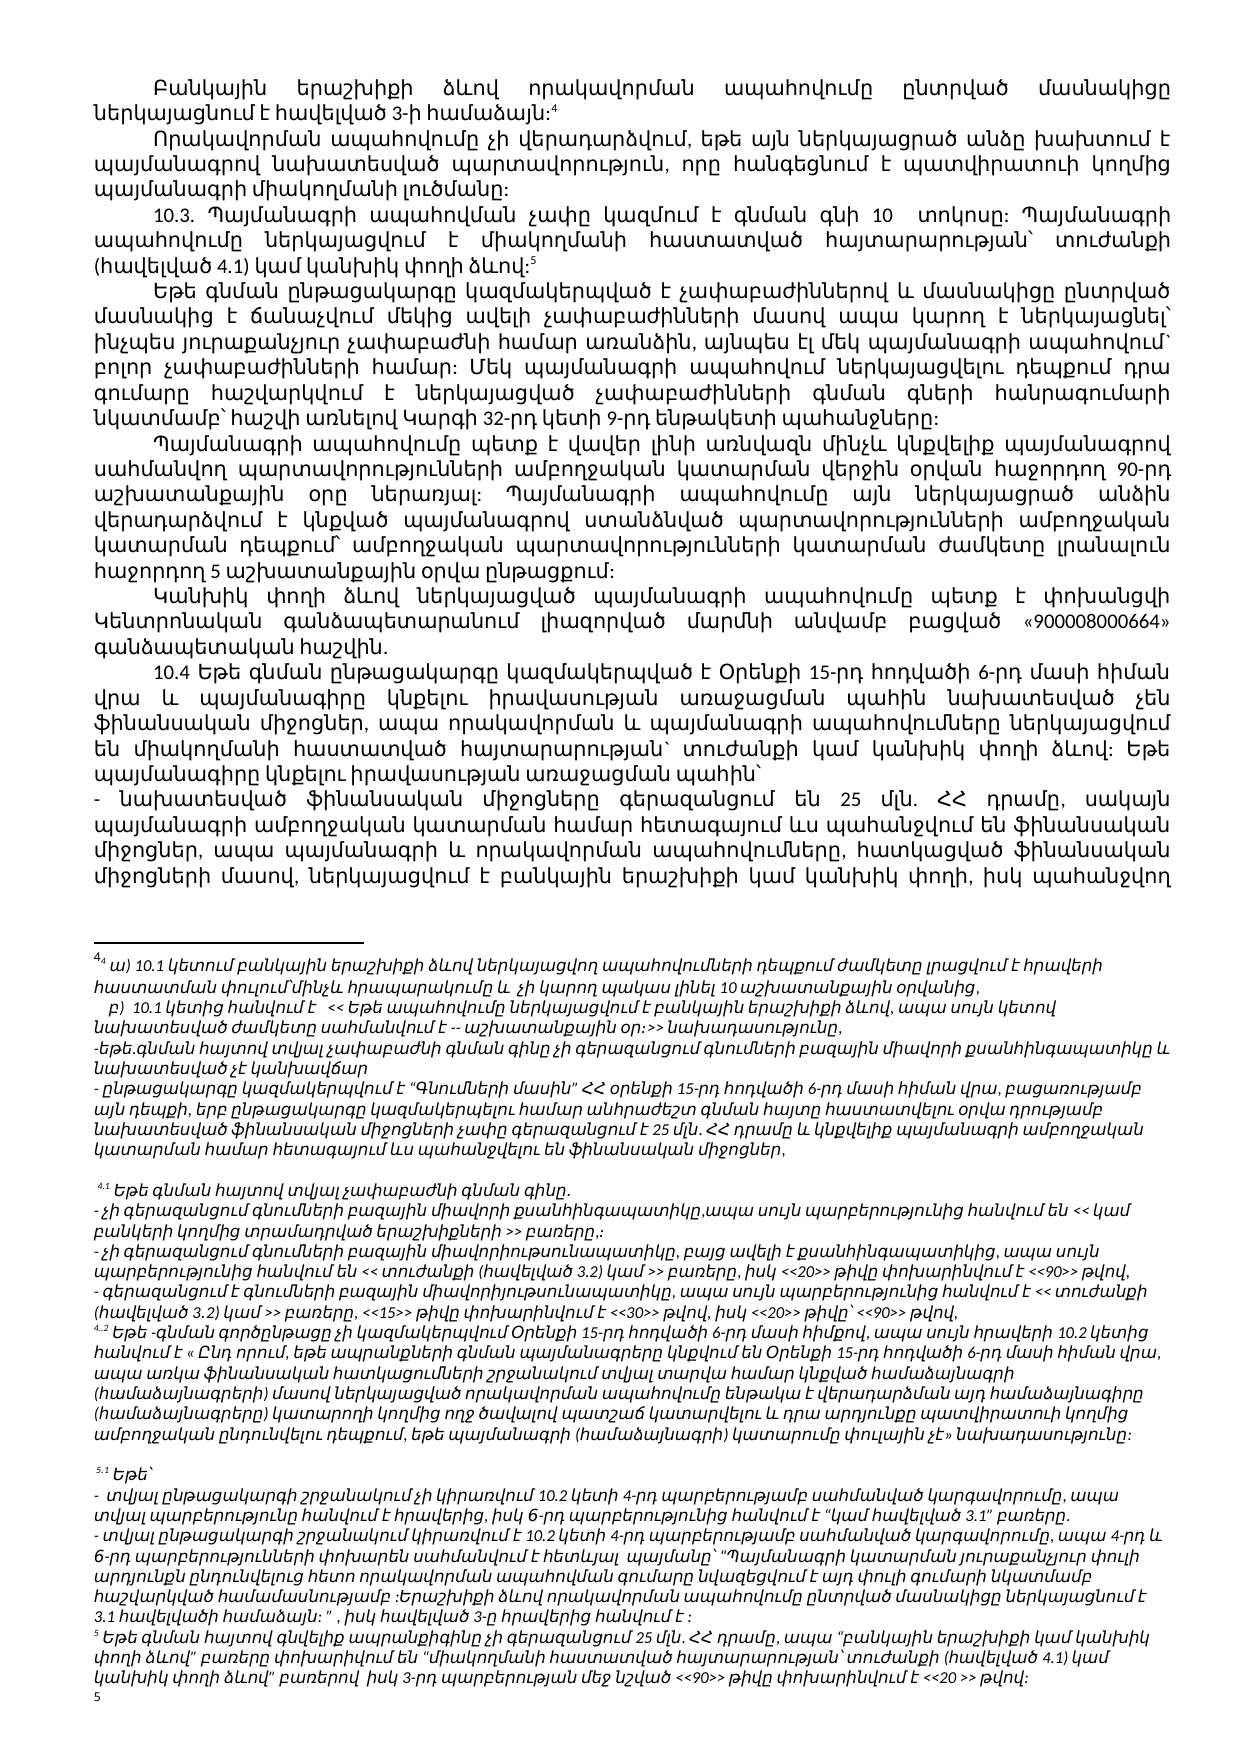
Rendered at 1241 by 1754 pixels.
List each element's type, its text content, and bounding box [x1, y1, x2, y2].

text 10.4 Եթե գնման ընթացակարգը կազմակերպված է Օրենքի 15-րդ հոդվածի 6-րդ մասի հիման վրա և պայմանագիրը կնքելու իրավասության առաջացման պահին նախատեսված չեն ֆինանսական միջոցներ, ապա որակավորման և պայմանագրի ապահովումները ներկայացվում են միակողմանի հաստատված հայտարարության` տուժանքի կամ կանխիկ փողի ձևով: Եթե պայմանագիրը կնքելու իրավասության առաջացման պահին՝ [94, 659, 1171, 787]
text Բանկային երաշխիքի ձևով որակավորման ապահովումը ընտրված մասնակիցը ներկայացնում է հավելված 3-ի համաձայն: [94, 75, 1171, 126]
text 10.3. Պայմանագրի ապահովման չափը կազմում է գնման գնի 10 տոկոսը: Պայմանագրի ապահովումը ներկայացվում է միակողմանի հաստատված հայտարարության՝ տուժանքի (հավելված 4.1) կամ կանխիկ փողի ձևով: [94, 202, 1171, 278]
text - նախատեսված ֆինանսական միջոցները գերազանցում են 25 մլն. ՀՀ դրամը, սակայն պայմանագրի ամբողջական կատարման համար հետագայում ևս պահանջվում են ֆինանսական միջոցներ, ապա պայմանագրի և որակավորման ապահովումները, հատկացված ֆինանսական միջոցների մասով, ներկայացվում է բանկային երաշխիքի կամ կանխիկ փողի, իսկ պահանջվող ֆինանսական միջոցների մասով՝ միակողմանի հաստատված հայտարարության՝ տուժանքի կամ կանխիկ փողի ձևով: [94, 787, 1171, 888]
text Որակավորման ապահովումը չի վերադարձվում, եթե այն ներկայացրած անձը խախտում է պայմանագրով նախատեսված պարտավորություն, որը հանգեցնում է պատվիրատուի կողմից պայմանագրի միակողմանի լուծմանը: [94, 126, 1171, 202]
text Պայմանագրի ապահովումը պետք է վավեր լինի առնվազն մինչև կնքվելիք պայմանագրով սահմանվող պարտավորությունների ամբողջական կատարման վերջին օրվան հաջորդող 90-րդ աշխատանքային օրը ներառյալ: Պայմանագրի ապահովումը այն ներկայացրած անձին վերադարձվում է կնքված պայմանագրով ստանձնված պարտավորությունների ամբողջական կատարման դեպքում՝ ամբողջական պարտավորությունների կատարման ժամկետը լրանալուն հաջորդող 5 աշխատանքային օրվա ընթացքում: [94, 431, 1171, 583]
text Եթե գնման ընթացակարգը կազմակերպված է չափաբաժիններով և մասնակիցը ընտրված մասնակից է ճանաչվում մեկից ավելի չափաբաժինների մասով ապա կարող է ներկայացնել՝ ինչպես յուրաքանչյուր չափաբաժնի համար առանձին, այնպես էլ մեկ պայմանագրի ապահովում` բոլոր չափաբաժինների համար: Մեկ պայմանագրի ապահովում ներկայացվելու դեպքում դրա գումարը հաշվարկվում է ներկայացված չափաբաժինների գնման գների հանրագումարի նկատմամբ՝ հաշվի առնելով Կարգի 32-րդ կետի 9-րդ ենթակետի պահանջները: [94, 278, 1171, 431]
text Կանխիկ փողի ձևով ներկայացված պայմանագրի ապահովումը պետք է փոխանցվի Կենտրոնական գանձապետարանում լիազորված մարմնի անվամբ բացված «900008000664» գանձապետական հաշվին. [94, 583, 1171, 659]
